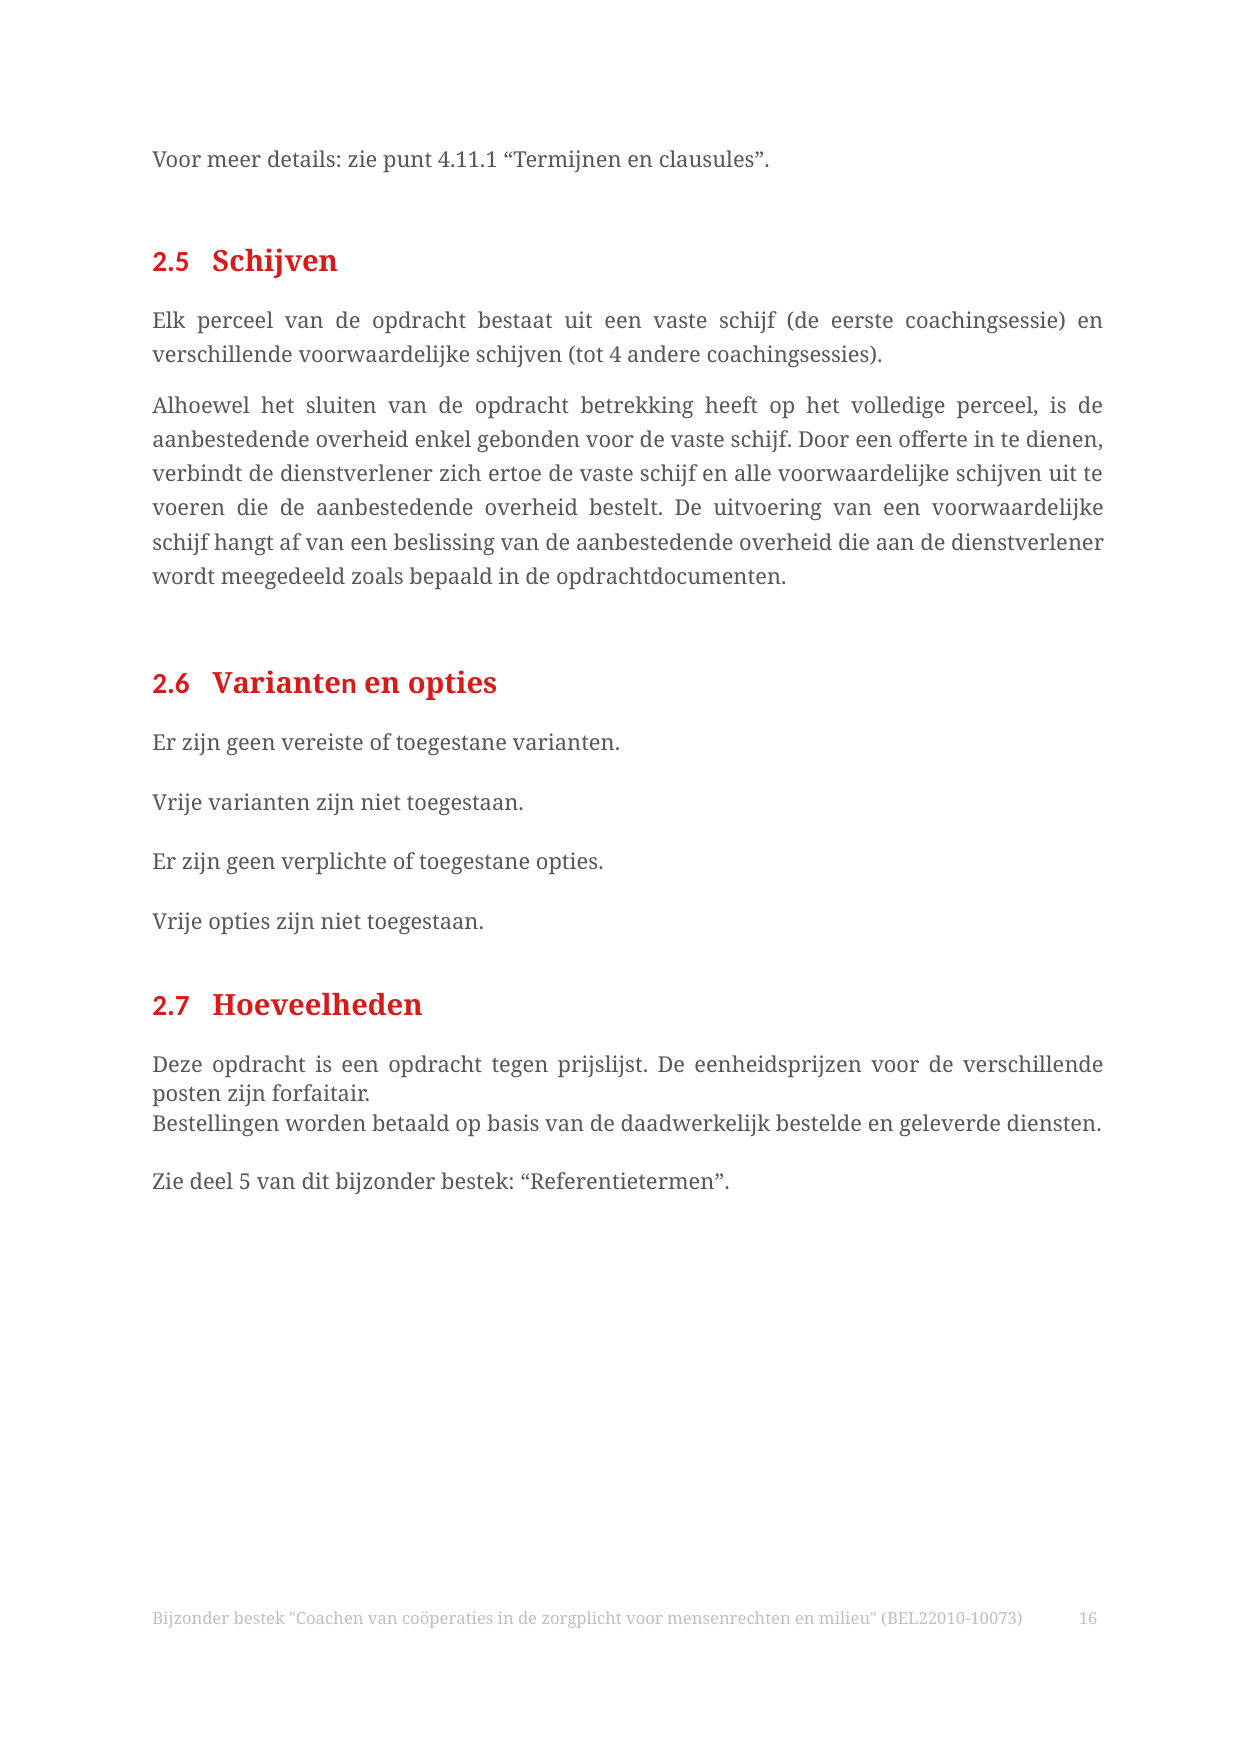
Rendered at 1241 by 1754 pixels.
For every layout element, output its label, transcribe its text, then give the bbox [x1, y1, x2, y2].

text Er zijn geen vereiste of toegestane varianten. [152, 727, 1105, 757]
subtitle Hoeveelheden [152, 984, 1105, 1023]
text Zie deel 5 van dit bijzonder bestek: “Referentietermen”. [152, 1166, 1105, 1196]
text Vrije opties zijn niet toegestaan. [152, 906, 1105, 936]
subtitle Schijven [152, 240, 1105, 280]
text Elk perceel van de opdracht bestaat uit een vaste schijf (de eerste coachingsessie) en verschillende voorwaardelijke schijven (tot 4 andere coachingsessies). [152, 305, 1105, 369]
text Bestellingen worden betaald op basis van de daadwerkelijk bestelde en geleverde diensten. [152, 1108, 1105, 1138]
text Alhoewel het sluiten van de opdracht betrekking heeft op het volledige perceel, is de aanbestedende overheid enkel gebonden voor de vaste schijf. Door een offerte in te dienen, verbindt de dienstverlener zich ertoe de vaste schijf en alle voorwaardelijke schijven uit te voeren die de aanbestedende overheid bestelt. De uitvoering van een voorwaardelijke schijf hangt af van een beslissing van de aanbestedende overheid die aan de dienstverlener wordt meegedeeld zoals bepaald in de opdrachtdocumenten. [152, 390, 1105, 591]
text Er zijn geen verplichte of toegestane opties. [152, 846, 1105, 876]
text Deze opdracht is een opdracht tegen prijslijst. De eenheidsprijzen voor de verschillende posten zijn forfaitair. [152, 1048, 1105, 1108]
text Vrije varianten zijn niet toegestaan. [152, 787, 1105, 816]
subtitle Varianten en opties [152, 662, 1105, 702]
text Voor meer details: zie punt 4.11.1 “Termijnen en clausules”. [152, 144, 1105, 173]
